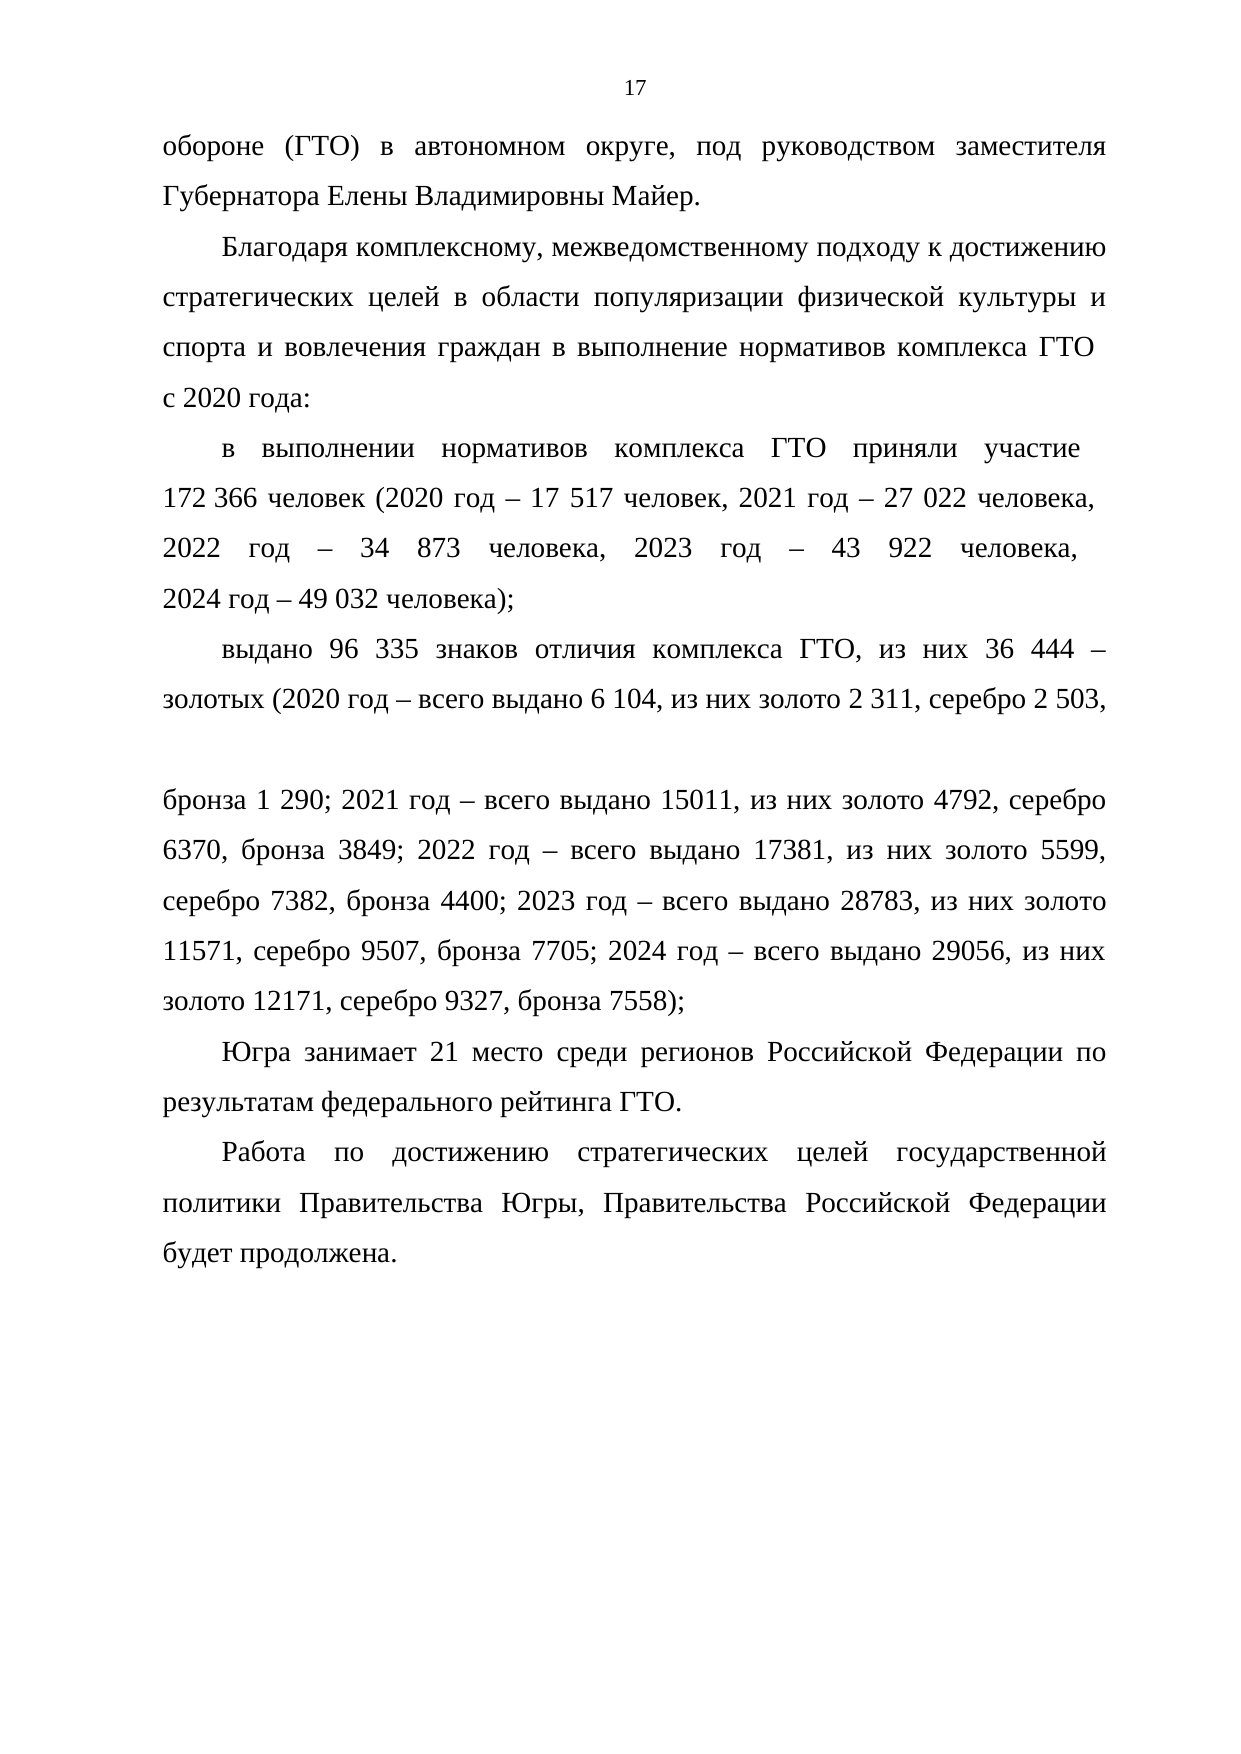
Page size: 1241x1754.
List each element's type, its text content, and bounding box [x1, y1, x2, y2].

text Работа по достижению стратегических целей государственной политики Правительства Югры, Правительства Российской Федерации будет продолжена. [162, 1134, 1107, 1268]
text выдано 96 335 знаков отличия комплекса ГТО, из них 36 444 – золотых (2020 год – всего выдано 6 104, из них золото 2 311, серебро 2 503, бронза 1 290; 2021 год – всего выдано 15011, из них золото 4792, серебро 6370, бронза 3849; 2022 год – всего выдано 17381, из них золото 5599, серебро 7382, бронза 4400; 2023 год – всего выдано 28783, из них золото 11571, серебро 9507, бронза 7705; 2024 год – всего выдано 29056, из них золото 12171, серебро 9327, бронза 7558); [162, 631, 1107, 1017]
text в выполнении нормативов комплекса ГТО приняли участие 172 366 человек (2020 год – 17 517 человек, 2021 год – 27 022 человека, 2022 год – 34 873 человека, 2023 год – 43 922 человека, 2024 год – 49 032 человека); [162, 430, 1107, 614]
text Благодаря комплексному, межведомственному подходу к достижению стратегических целей в области популяризации физической культуры и спорта и вовлечения граждан в выполнение нормативов комплекса ГТО с 2020 года: [162, 229, 1107, 413]
text Югра занимает 21 место среди регионов Российской Федерации по результатам федерального рейтинга ГТО. [162, 1034, 1107, 1118]
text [162, 128, 1107, 212]
